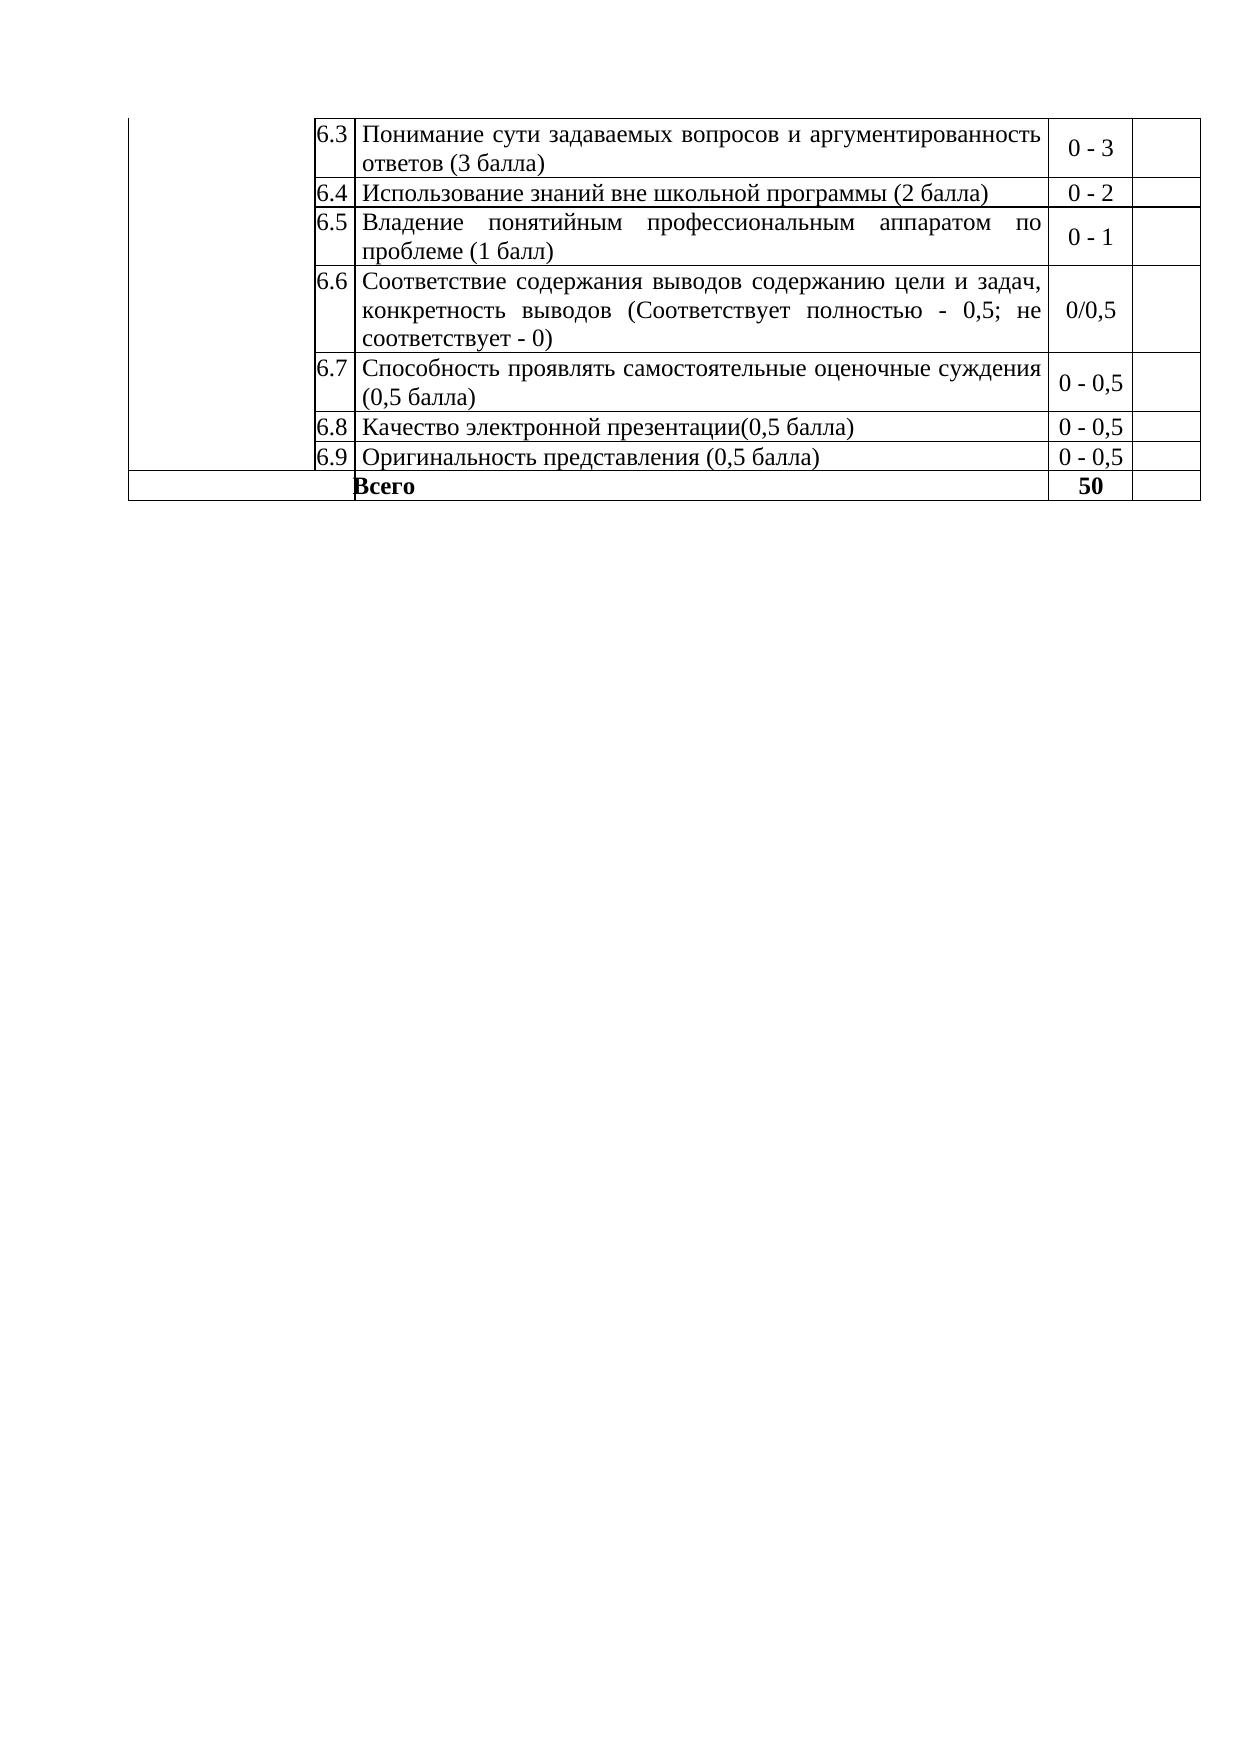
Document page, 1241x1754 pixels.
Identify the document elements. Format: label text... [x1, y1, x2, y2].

table_cell 6.7 [316, 353, 354, 411]
table_cell 6.9 [316, 442, 354, 470]
table_cell Оригинальность представления (0,5 балла) [356, 442, 1048, 470]
table_cell 50 [1049, 471, 1132, 500]
table_cell 0 - 3 [1049, 119, 1132, 177]
table_cell 0 - 1 [1049, 208, 1132, 265]
table_cell 6.4 [316, 178, 354, 206]
table_cell [1133, 471, 1200, 500]
table_cell 6.6 [316, 266, 354, 352]
table_cell 6.8 [316, 412, 354, 441]
table_cell [1133, 412, 1200, 441]
table_cell Всего [356, 471, 1048, 500]
table_cell 6.3 [316, 119, 354, 177]
table_cell [1133, 119, 1200, 177]
table_cell [1133, 442, 1200, 470]
table_cell [1133, 353, 1200, 411]
table_cell 0 - 0,5 [1049, 353, 1132, 411]
table_cell 0/0,5 [1049, 266, 1132, 352]
table_cell 0 - 2 [1049, 178, 1132, 206]
table_cell Способность проявлять самостоятельные оценочные суждения (0,5 балла) [356, 353, 1048, 411]
table_cell [129, 471, 354, 500]
table_cell 0 - 0,5 [1049, 442, 1132, 470]
table_cell Качество электронной презентации(0,5 балла) [356, 412, 1048, 441]
table_cell Соответствие содержания выводов содержанию цели и задач, конкретность выводов (Соответствует полностью - 0,5; не соответствует - 0) [356, 266, 1048, 352]
table_cell Владение понятийным профессиональным аппаратом по проблеме (1 балл) [356, 208, 1048, 265]
table_cell [1133, 178, 1200, 206]
table_cell 6.5 [316, 208, 354, 265]
table_cell [1133, 208, 1200, 265]
table_cell 0 - 0,5 [1049, 412, 1132, 441]
table_cell [1133, 266, 1200, 352]
table_cell Использование знаний вне школьной программы (2 балла) [356, 178, 1048, 206]
table_cell Понимание сути задаваемых вопросов и аргументированность ответов (3 балла) [356, 119, 1048, 177]
